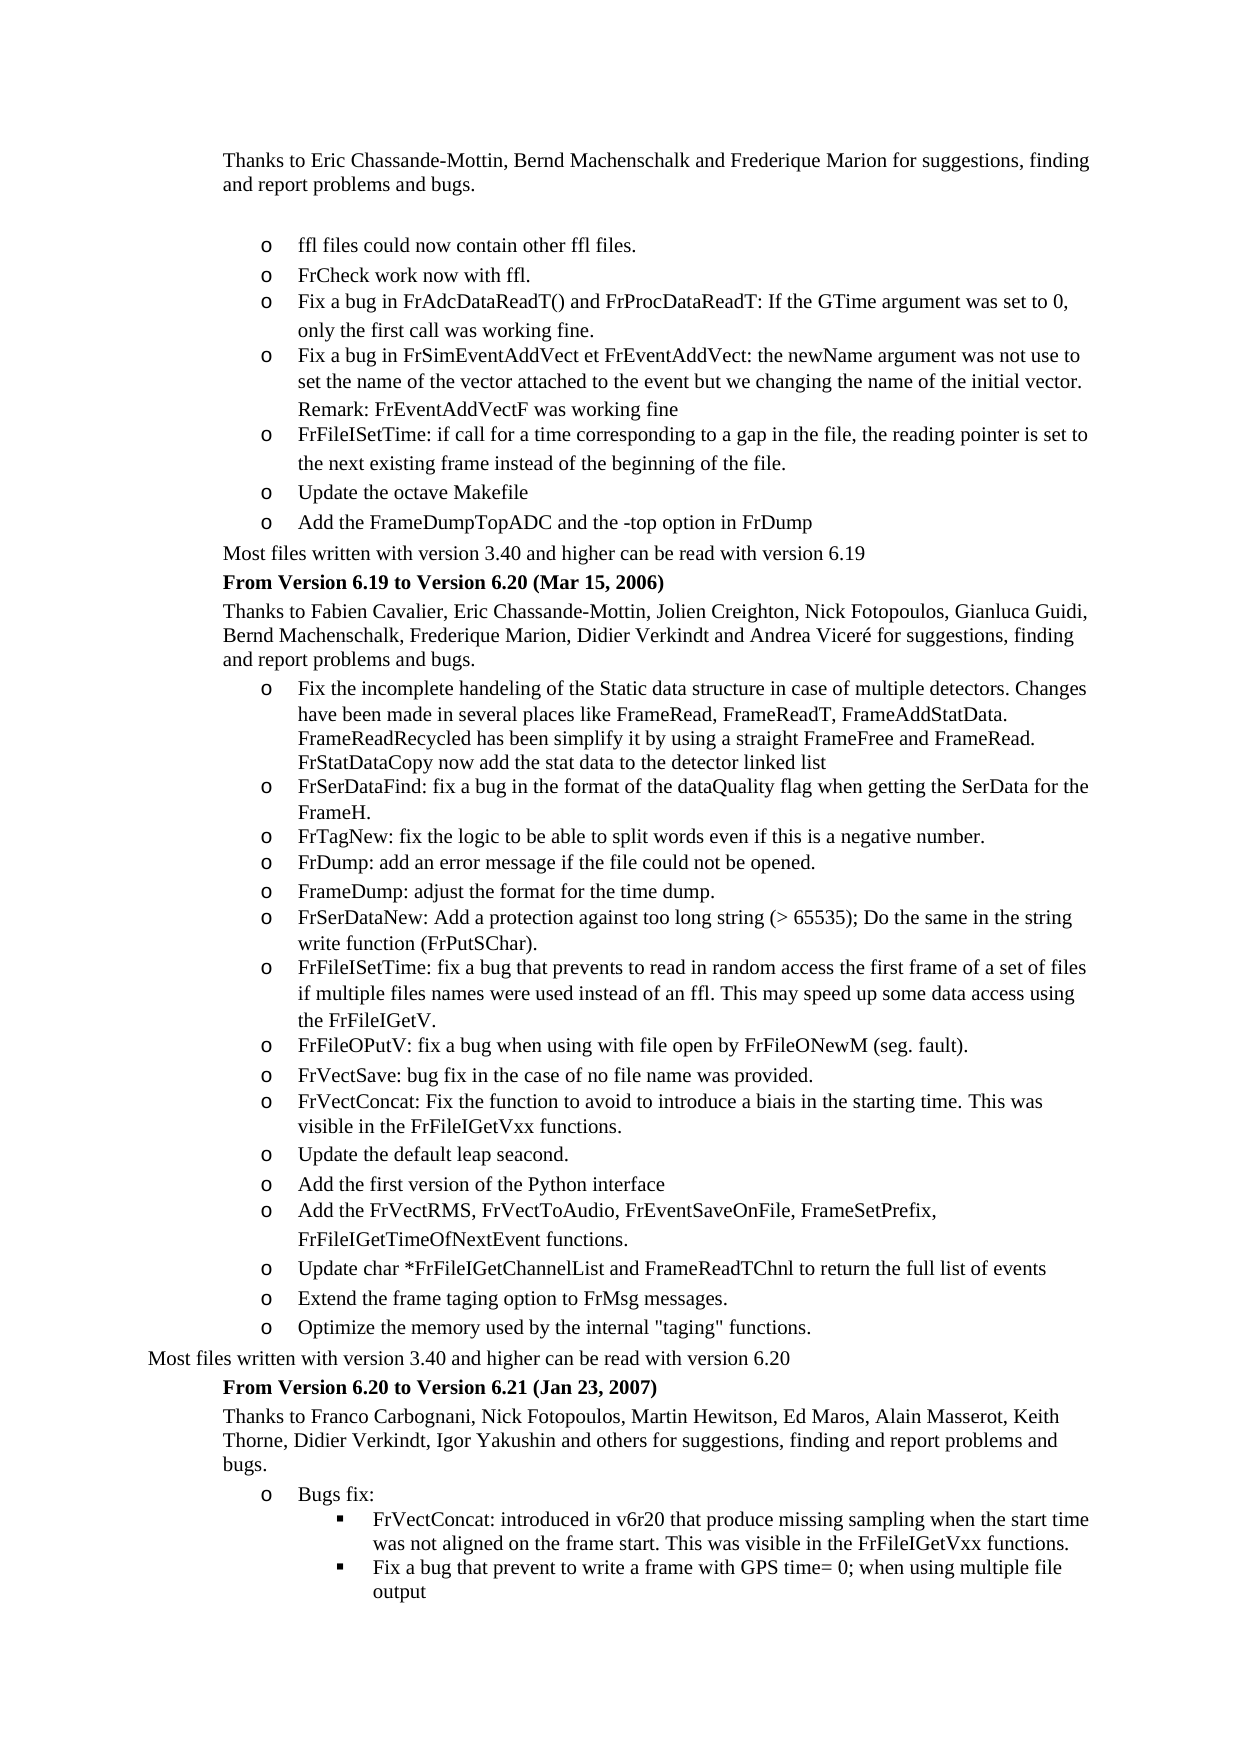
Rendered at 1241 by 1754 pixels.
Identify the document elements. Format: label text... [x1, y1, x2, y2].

list Add the first version of the Python interface [260, 1168, 1093, 1197]
text Thanks to Eric Chassande-Mottin, Bernd Machenschalk and Frederique Marion for suggestions, finding and report problems and bugs. [223, 148, 1093, 224]
list FrTagNew: fix the logic to be able to split words even if this is a negative number. [260, 824, 1093, 849]
list Fix a bug in FrSimEventAddVect et FrEventAddVect: the newName argument was not use to set the name of the vector attached to the event but we changing the name of the initial vector. Remark: FrEventAddVectF was working fine [260, 343, 1093, 422]
list Add the FrameDumpTopADC and the -top option in FrDump [260, 506, 1093, 535]
list FrFileISetTime: fix a bug that prevents to read in random access the first frame of a set of files if multiple files names were used instead of an ffl. This may speed up some data access using the FrFileIGetV. [260, 955, 1093, 1033]
list FrDump: add an error message if the file could not be opened. [260, 849, 1093, 875]
list Fix a bug that prevent to write a frame with GPS time= 0; when using multiple file output [335, 1555, 1093, 1603]
list Extend the frame taging option to FrMsg messages. [260, 1282, 1093, 1311]
list FrVectSave: bug fix in the case of no file name was provided. [260, 1059, 1093, 1088]
subtitle From Version 6.20 to Version 6.21 (Jan 23, 2007) [223, 1375, 1093, 1399]
list Update the octave Makefile [260, 476, 1093, 506]
text Thanks to Franco Carbognani, Nick Fotopoulos, Martin Hewitson, Ed Maros, Alain Masserot, Keith Thorne, Didier Verkindt, Igor Yakushin and others for suggestions, finding and report problems and bugs. [223, 1404, 1093, 1476]
list FrSerDataNew: Add a protection against too long string (> 65535); Do the same in the string write function (FrPutSChar). [260, 905, 1093, 955]
text Most files written with version 3.40 and higher can be read with version 6.20 [148, 1346, 1093, 1370]
list Update char *FrFileIGetChannelList and FrameReadTChnl to return the full list of events [260, 1252, 1093, 1282]
list FrSerDataFind: fix a bug in the format of the dataQuality flag when getting the SerData for the FrameH. [260, 774, 1093, 824]
list Bugs fix: [260, 1481, 1093, 1507]
list FrVectConcat: introduced in v6r20 that produce missing sampling when the start time was not aligned on the frame start. This was visible in the FrFileIGetVxx functions. [335, 1507, 1093, 1555]
list ffl files could now contain other ffl files. [260, 229, 1093, 259]
text Most files written with version 3.40 and higher can be read with version 6.19 [223, 541, 1093, 564]
list Optimize the memory used by the internal "taging" functions. [260, 1311, 1093, 1341]
list Update the default leap seacond. [260, 1138, 1093, 1168]
list FrCheck work now with ffl. [260, 259, 1093, 289]
list FrameDump: adjust the format for the time dump. [260, 875, 1093, 905]
list FrFileOPutV: fix a bug when using with file open by FrFileONewM (seg. fault). [260, 1033, 1093, 1059]
list FrFileISetTime: if call for a time corresponding to a gap in the file, the reading pointer is set to the next existing frame instead of the beginning of the file. [260, 422, 1093, 476]
list Fix a bug in FrAdcDataReadT() and FrProcDataReadT: If the GTime argument was set to 0, only the first call was working fine. [260, 289, 1093, 343]
list FrVectConcat: Fix the function to avoid to introduce a biais in the starting time. This was visible in the FrFileIGetVxx functions. [260, 1088, 1093, 1138]
subtitle From Version 6.19 to Version 6.20 (Mar 15, 2006) [223, 570, 1093, 594]
list Fix the incomplete handeling of the Static data structure in case of multiple detectors. Changes have been made in several places like FrameRead, FrameReadT, FrameAddStatData. FrameReadRecycled has been simplify it by using a straight FrameFree and FrameRead. FrStatDataCopy now add the stat data to the detector linked list [260, 676, 1093, 774]
list Add the FrVectRMS, FrVectToAudio, FrEventSaveOnFile, FrameSetPrefix, FrFileIGetTimeOfNextEvent functions. [260, 1197, 1093, 1252]
text Thanks to Fabien Cavalier, Eric Chassande-Mottin, Jolien Creighton, Nick Fotopoulos, Gianluca Guidi, Bernd Machenschalk, Frederique Marion, Didier Verkindt and Andrea Viceré for suggestions, finding and report problems and bugs. [223, 599, 1093, 671]
